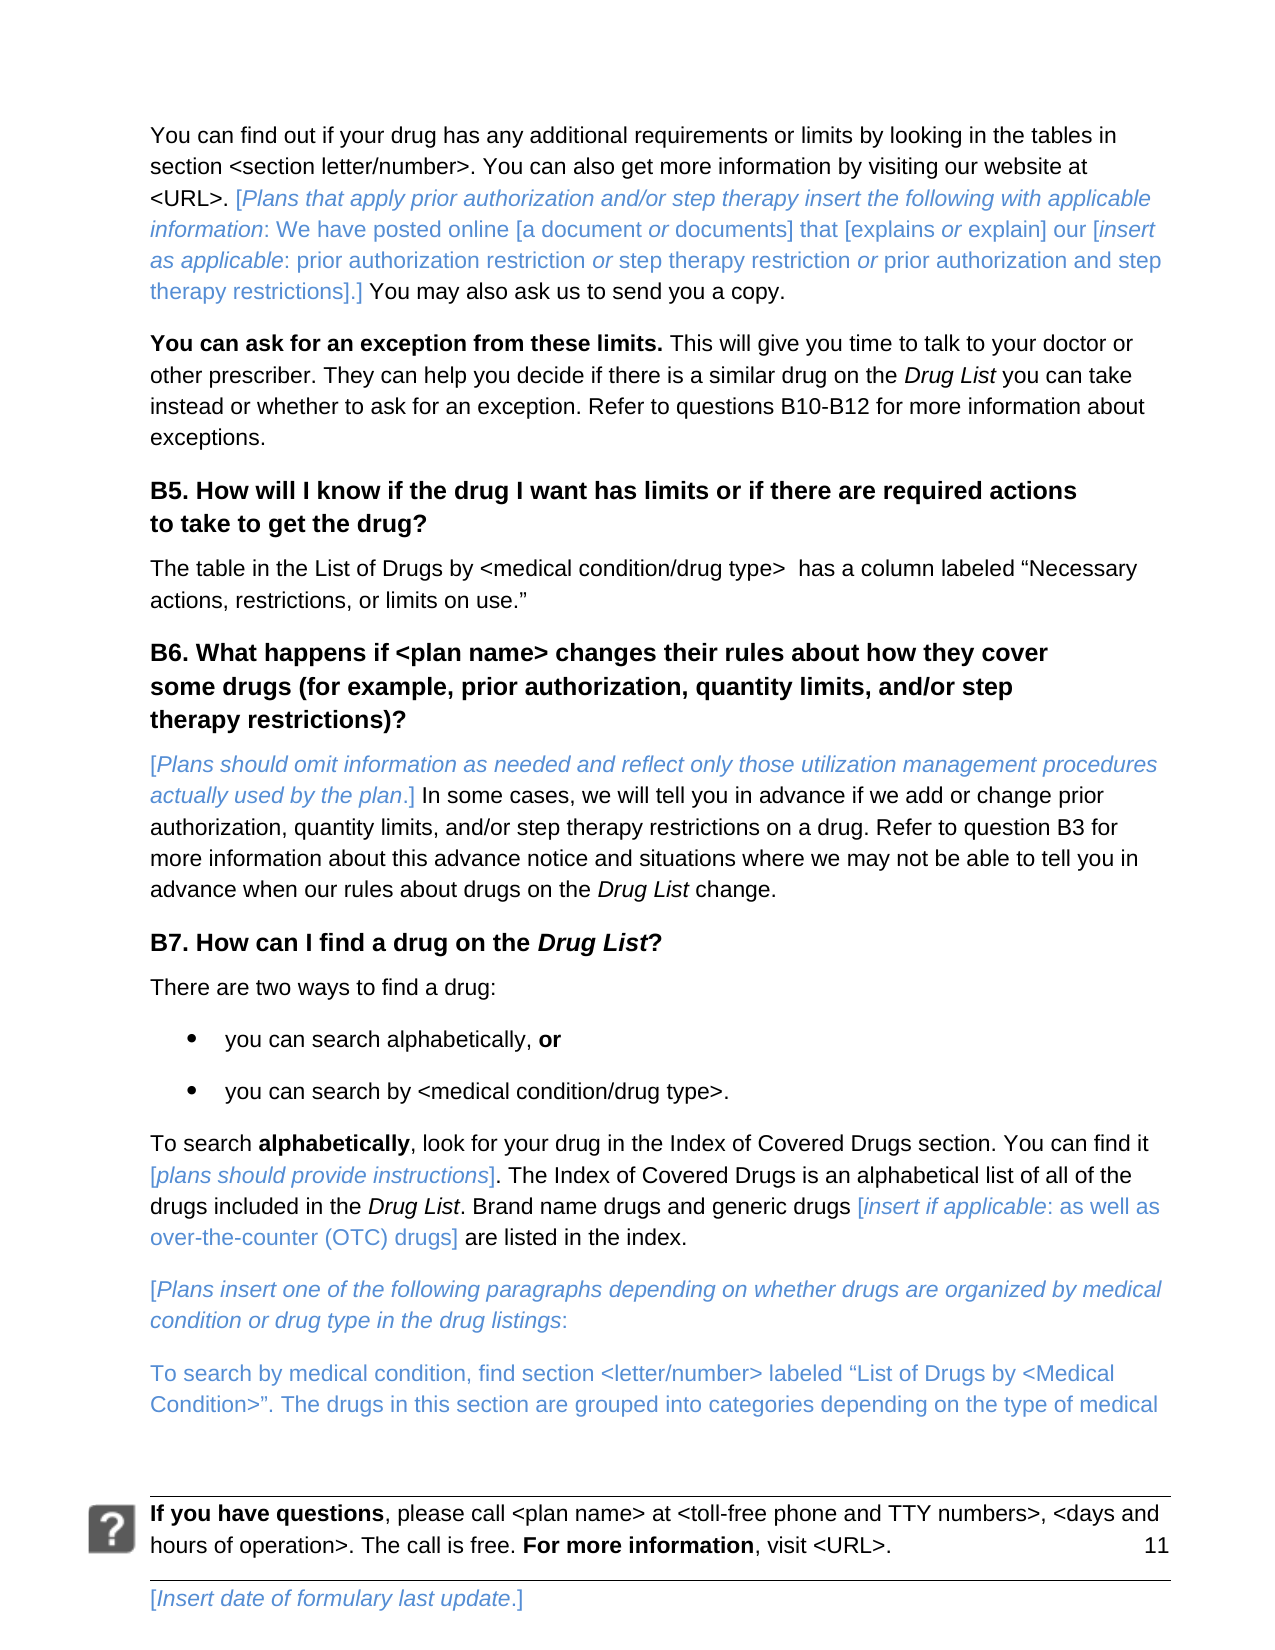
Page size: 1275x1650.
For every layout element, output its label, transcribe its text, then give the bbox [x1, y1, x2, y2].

subtitle B5. How will I know if the drug I want has limits or if there are required actions to take to get the drug? [150, 473, 1096, 539]
text To search alphabetically, look for your drug in the Index of Covered Drugs section. You can find it [plans should provide instructions]. The Index of Covered Drugs is an alphabetical list of all of the drugs included in the Drug List. Brand name drugs and generic drugs [insert if applicable: as well as over-the-counter (OTC) drugs] are listed in the index. [150, 1127, 1171, 1252]
text You can find out if your drug has any additional requirements or limits by looking in the tables in section <section letter/number>. You can also get more information by visiting our website at <URL>. [Plans that apply prior authorization and/or step therapy insert the following with applicable information: We have posted online [a document or documents] that [explains or explain] our [insert as applicable: prior authorization restriction or step therapy restriction or prior authorization and step therapy restrictions].] You may also ask us to send you a copy. [150, 118, 1171, 306]
text The table in the List of Drugs by <medical condition/drug type> has a column labeled “Necessary actions, restrictions, or limits on use.” [150, 552, 1171, 614]
text There are two ways to find a drug: [150, 971, 1171, 1002]
text [Plans insert one of the following paragraphs depending on whether drugs are organized by medical condition or drug type in the drug listings: [150, 1273, 1171, 1335]
picture [88, 1504, 137, 1555]
list you can search alphabetically, or [187, 1023, 1171, 1054]
text [Plans should omit information as needed and reflect only those utilization management procedures actually used by the plan.] In some cases, we will tell you in advance if we add or change prior authorization, quantity limits, and/or step therapy restrictions on a drug. Refer to question B3 for more information about this advance notice and situations where we may not be able to tell you in advance when our rules about drugs on the Drug List change. [150, 748, 1171, 904]
subtitle B6. What happens if <plan name> changes their rules about how they cover some drugs (for example, prior authorization, quantity limits, and/or step therapy restrictions)? [150, 635, 1096, 735]
text You can ask for an exception from these limits. This will give you time to talk to your doctor or other prescriber. They can help you decide if there is a similar drug on the Drug List you can take instead or whether to ask for an exception. Refer to questions B10-B12 for more information about exceptions. [150, 327, 1171, 452]
list you can search by <medical condition/drug type>. [187, 1075, 1171, 1106]
subtitle B7. How can I find a drug on the Drug List? [150, 925, 1096, 958]
